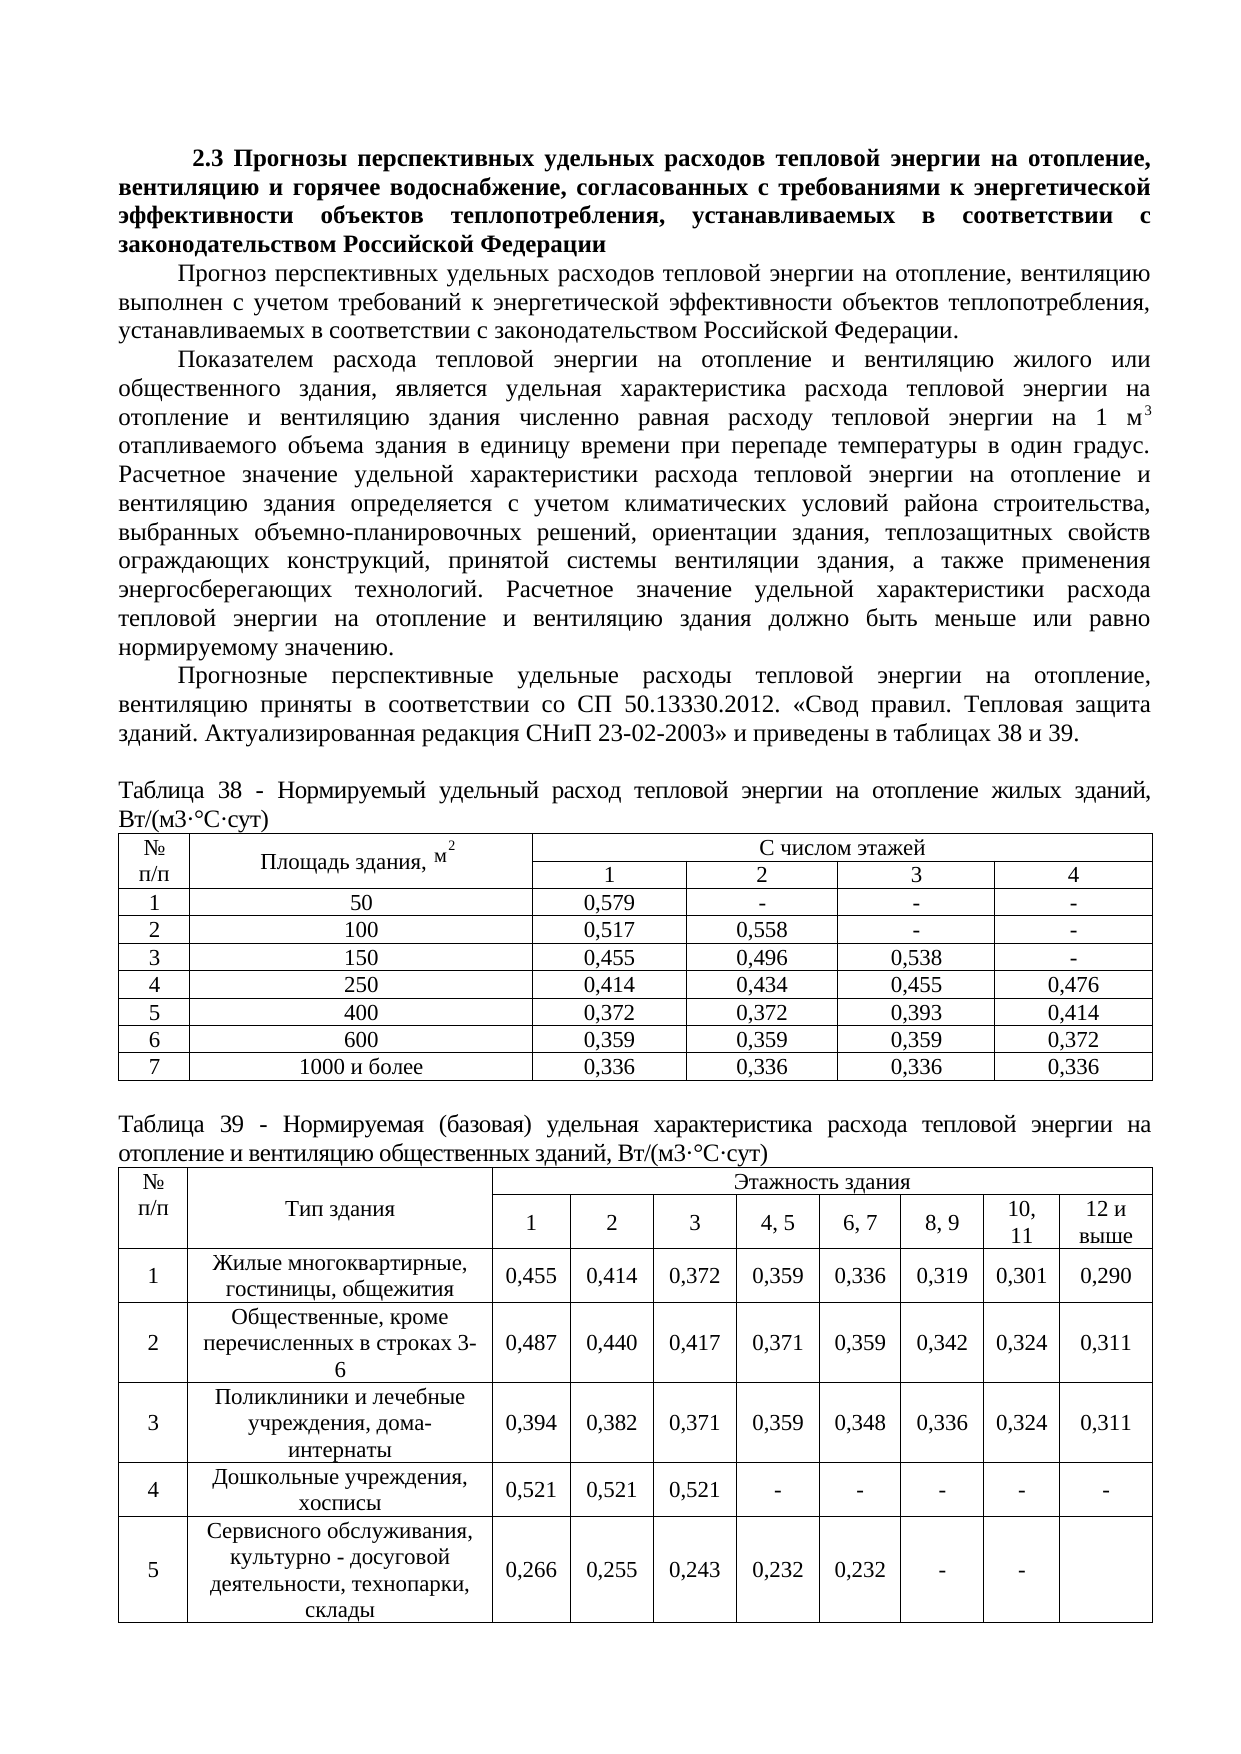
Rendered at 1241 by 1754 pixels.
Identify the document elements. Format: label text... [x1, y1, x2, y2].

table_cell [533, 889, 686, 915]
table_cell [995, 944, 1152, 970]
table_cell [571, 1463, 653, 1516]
text Прогноз перспективных удельных расходов тепловой энергии на отопление, вентиляцию выполнен с учетом требований к энергетической эффективности объектов теплопотребления, устанавливаемых в соответствии с законодательством Российской Федерации. [118, 258, 1152, 344]
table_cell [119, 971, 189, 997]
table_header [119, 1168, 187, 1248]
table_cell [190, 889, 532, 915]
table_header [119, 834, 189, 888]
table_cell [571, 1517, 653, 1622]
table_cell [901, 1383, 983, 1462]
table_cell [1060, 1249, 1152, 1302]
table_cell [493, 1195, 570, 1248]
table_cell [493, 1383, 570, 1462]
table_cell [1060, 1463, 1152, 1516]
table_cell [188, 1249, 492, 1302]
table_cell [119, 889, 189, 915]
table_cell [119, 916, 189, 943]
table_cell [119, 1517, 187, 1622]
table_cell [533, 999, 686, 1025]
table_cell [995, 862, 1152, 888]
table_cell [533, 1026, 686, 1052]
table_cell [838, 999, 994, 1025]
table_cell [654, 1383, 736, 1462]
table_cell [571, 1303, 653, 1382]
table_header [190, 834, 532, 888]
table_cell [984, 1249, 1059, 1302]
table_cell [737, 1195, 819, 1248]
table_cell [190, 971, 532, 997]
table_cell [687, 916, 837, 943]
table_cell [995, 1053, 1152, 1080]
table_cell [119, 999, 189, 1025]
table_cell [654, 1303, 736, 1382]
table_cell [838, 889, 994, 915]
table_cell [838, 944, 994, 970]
text Показателем расхода тепловой энергии на отопление и вентиляцию жилого или общественного здания, является удельная характеристика расхода тепловой энергии на отопление и вентиляцию здания численно равная расходу тепловой энергии на 1 м3 отапливаемого объема здания в единицу времени при перепаде температуры в один градус. Расчетное значение удельной характеристики расхода тепловой энергии на отопление и вентиляцию здания определяется с учетом климатических условий района строительства, выбранных объемно-планировочных решений, ориентации здания, теплозащитных свойств ограждающих конструкций, принятой системы вентиляции здания, а также применения энергосберегающих технологий. Расчетное значение удельной характеристики расхода тепловой энергии на отопление и вентиляцию здания должно быть меньше или равно нормируемому значению. [118, 344, 1152, 661]
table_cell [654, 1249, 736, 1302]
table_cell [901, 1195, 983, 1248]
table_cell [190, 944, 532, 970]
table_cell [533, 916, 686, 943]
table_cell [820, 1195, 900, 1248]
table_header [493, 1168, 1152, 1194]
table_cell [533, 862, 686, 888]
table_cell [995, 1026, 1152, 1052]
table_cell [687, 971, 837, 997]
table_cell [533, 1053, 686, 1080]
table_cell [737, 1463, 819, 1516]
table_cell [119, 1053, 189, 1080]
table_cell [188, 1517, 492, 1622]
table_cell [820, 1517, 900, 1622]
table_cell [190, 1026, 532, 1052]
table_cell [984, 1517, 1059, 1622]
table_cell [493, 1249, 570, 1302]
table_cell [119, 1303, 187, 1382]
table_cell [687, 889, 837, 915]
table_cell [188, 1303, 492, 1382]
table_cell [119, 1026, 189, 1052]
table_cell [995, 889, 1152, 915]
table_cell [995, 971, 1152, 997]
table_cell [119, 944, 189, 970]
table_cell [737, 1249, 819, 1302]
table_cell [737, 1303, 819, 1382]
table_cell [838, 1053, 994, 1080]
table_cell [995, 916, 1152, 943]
subtitle 2.3 Прогнозы перспективных удельных расходов тепловой энергии на отопление, вентиляцию и горячее водоснабжение, согласованных с требованиями к энергетической эффективности объектов теплопотребления, устанавливаемых в соответствии с законодательством Российской Федерации [118, 143, 1152, 258]
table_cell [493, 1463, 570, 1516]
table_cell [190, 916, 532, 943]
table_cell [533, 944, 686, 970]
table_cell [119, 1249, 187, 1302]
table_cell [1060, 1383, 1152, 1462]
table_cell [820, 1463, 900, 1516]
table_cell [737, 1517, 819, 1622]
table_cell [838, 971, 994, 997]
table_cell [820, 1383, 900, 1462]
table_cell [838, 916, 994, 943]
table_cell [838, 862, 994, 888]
text Таблица 38 - Нормируемый удельный расход тепловой энергии на отопление жилых зданий, Вт/(м3·°С·сут) [118, 776, 1152, 833]
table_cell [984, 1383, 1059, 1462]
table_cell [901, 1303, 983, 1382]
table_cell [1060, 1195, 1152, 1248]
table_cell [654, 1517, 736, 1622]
text Прогнозные перспективные удельные расходы тепловой энергии на отопление, вентиляцию приняты в соответствии со СП 50.13330.2012. «Свод правил. Тепловая защита зданий. Актуализированная редакция СНиП 23-02-2003» и приведены в таблицах 38 и 39. [118, 661, 1152, 747]
text Таблица 39 - Нормируемая (базовая) удельная характеристика расхода тепловой энергии на отопление и вентиляцию общественных зданий, Вт/(м3·°С·сут) [118, 1109, 1152, 1167]
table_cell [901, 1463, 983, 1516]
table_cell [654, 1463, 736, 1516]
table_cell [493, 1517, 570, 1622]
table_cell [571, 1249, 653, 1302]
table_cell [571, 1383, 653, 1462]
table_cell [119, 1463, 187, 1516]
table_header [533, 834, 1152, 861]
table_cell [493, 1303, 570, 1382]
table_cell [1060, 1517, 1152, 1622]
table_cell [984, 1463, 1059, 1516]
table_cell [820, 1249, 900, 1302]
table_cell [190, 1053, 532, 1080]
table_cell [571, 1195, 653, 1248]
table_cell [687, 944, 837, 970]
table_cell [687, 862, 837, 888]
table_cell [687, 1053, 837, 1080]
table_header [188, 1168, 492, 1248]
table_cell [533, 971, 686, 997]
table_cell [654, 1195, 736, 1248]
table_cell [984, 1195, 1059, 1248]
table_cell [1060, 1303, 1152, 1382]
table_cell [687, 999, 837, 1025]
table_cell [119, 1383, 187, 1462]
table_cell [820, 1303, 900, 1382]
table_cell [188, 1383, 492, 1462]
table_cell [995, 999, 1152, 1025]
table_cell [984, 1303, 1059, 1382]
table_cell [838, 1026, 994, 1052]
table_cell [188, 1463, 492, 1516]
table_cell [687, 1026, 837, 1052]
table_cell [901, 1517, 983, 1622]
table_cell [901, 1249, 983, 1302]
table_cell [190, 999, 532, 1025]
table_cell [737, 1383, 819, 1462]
